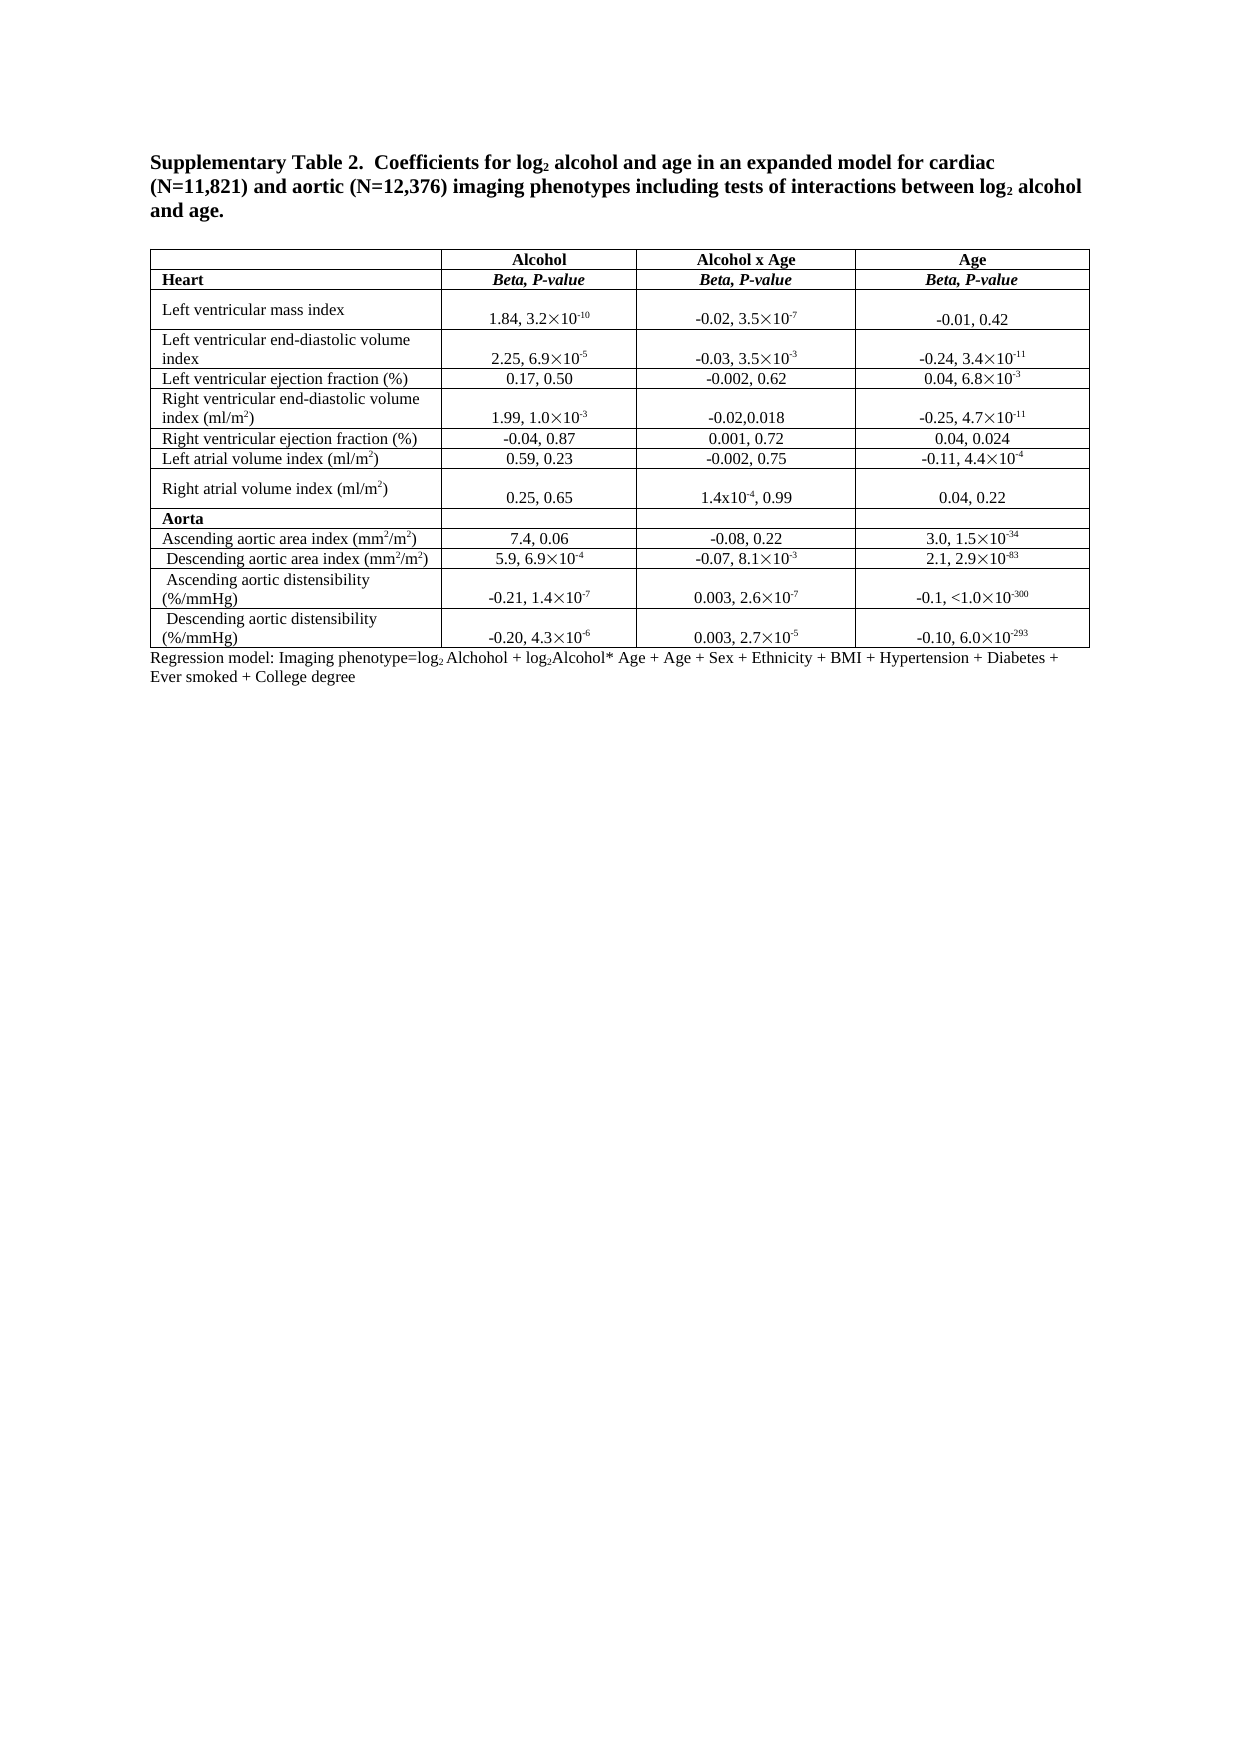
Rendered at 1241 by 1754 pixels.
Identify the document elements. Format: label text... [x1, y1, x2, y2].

table_cell 0.04, 0.024 [856, 429, 1089, 448]
table_cell Heart [151, 270, 441, 289]
table_header Age [856, 250, 1089, 269]
table_cell -0.002, 0.62 [637, 369, 855, 388]
table_cell -0.10, 6.010-293 [856, 609, 1089, 647]
table_cell 1.4x10-4, 0.99 [637, 469, 855, 507]
table_cell -0.20, 4.310-6 [442, 609, 636, 647]
table_cell 0.04, 0.22 [856, 469, 1089, 507]
table_cell 1.99, 1.010-3 [442, 389, 636, 427]
table_cell 0.001, 0.72 [637, 429, 855, 448]
table_cell Descending aortic area index (mm2/m2) [151, 549, 441, 568]
table_header Alcohol x Age [637, 250, 855, 269]
table_cell -0.02, 3.510-7 [637, 290, 855, 328]
table_cell 7.4, 0.06 [442, 529, 636, 548]
table_cell -0.01, 0.42 [856, 290, 1089, 328]
table_cell 3.0, 1.510-34 [856, 529, 1089, 548]
text Regression model: Imaging phenotype=log2 Alchohol + log2Alcohol* Age + Age + Sex + Ethnicity + BMI + Hypertension + Diabetes + Ever smoked + College degree [150, 648, 1090, 686]
table_cell 0.59, 0.23 [442, 449, 636, 468]
table_cell Right ventricular end-diastolic volume index (ml/m2) [151, 389, 441, 427]
table_cell Beta, P-value [637, 270, 855, 289]
table_cell Beta, P-value [856, 270, 1089, 289]
table_cell 0.04, 6.810-3 [856, 369, 1089, 388]
table_cell -0.21, 1.410-7 [442, 569, 636, 608]
table_cell Right atrial volume index (ml/m2) [151, 469, 441, 507]
table_cell -0.07, 8.110-3 [637, 549, 855, 568]
table_cell -0.08, 0.22 [637, 529, 855, 548]
table_cell Left atrial volume index (ml/m2) [151, 449, 441, 468]
table_cell -0.11, 4.410-4 [856, 449, 1089, 468]
table_cell -0.24, 3.410-11 [856, 330, 1089, 368]
table_cell Ascending aortic distensibility (%/mmHg) [151, 569, 441, 608]
text Supplementary Table 2. Coefficients for log2 alcohol and age in an expanded model for cardiac (N=11,821) and aortic (N=12,376) imaging phenotypes including tests of interactions between log2 alcohol and age. [150, 150, 1090, 222]
table_cell [442, 509, 636, 528]
table_cell 0.17, 0.50 [442, 369, 636, 388]
table_cell Ascending aortic area index (mm2/m2) [151, 529, 441, 548]
table_cell 2.1, 2.910-83 [856, 549, 1089, 568]
table_header Alcohol [442, 250, 636, 269]
table_cell Left ventricular ejection fraction (%) [151, 369, 441, 388]
table_cell Aorta [151, 509, 441, 528]
table_cell Left ventricular end-diastolic volume index [151, 330, 441, 368]
table_cell [637, 509, 855, 528]
table_cell -0.03, 3.510-3 [637, 330, 855, 368]
table_cell Descending aortic distensibility (%/mmHg) [151, 609, 441, 647]
table_cell -0.002, 0.75 [637, 449, 855, 468]
table_cell -0.25, 4.710-11 [856, 389, 1089, 427]
table_cell -0.02,0.018 [637, 389, 855, 427]
table_cell -0.1, <1.010-300 [856, 569, 1089, 608]
table_cell [856, 509, 1089, 528]
table_header [151, 250, 441, 269]
table_cell 0.003, 2.710-5 [637, 609, 855, 647]
table_cell Left ventricular mass index [151, 290, 441, 328]
table_cell 1.84, 3.210-10 [442, 290, 636, 328]
table_cell -0.04, 0.87 [442, 429, 636, 448]
table_cell Beta, P-value [442, 270, 636, 289]
table_cell 0.25, 0.65 [442, 469, 636, 507]
table_cell 5.9, 6.910-4 [442, 549, 636, 568]
table_cell Right ventricular ejection fraction (%) [151, 429, 441, 448]
table_cell 2.25, 6.910-5 [442, 330, 636, 368]
table_cell 0.003, 2.610-7 [637, 569, 855, 608]
